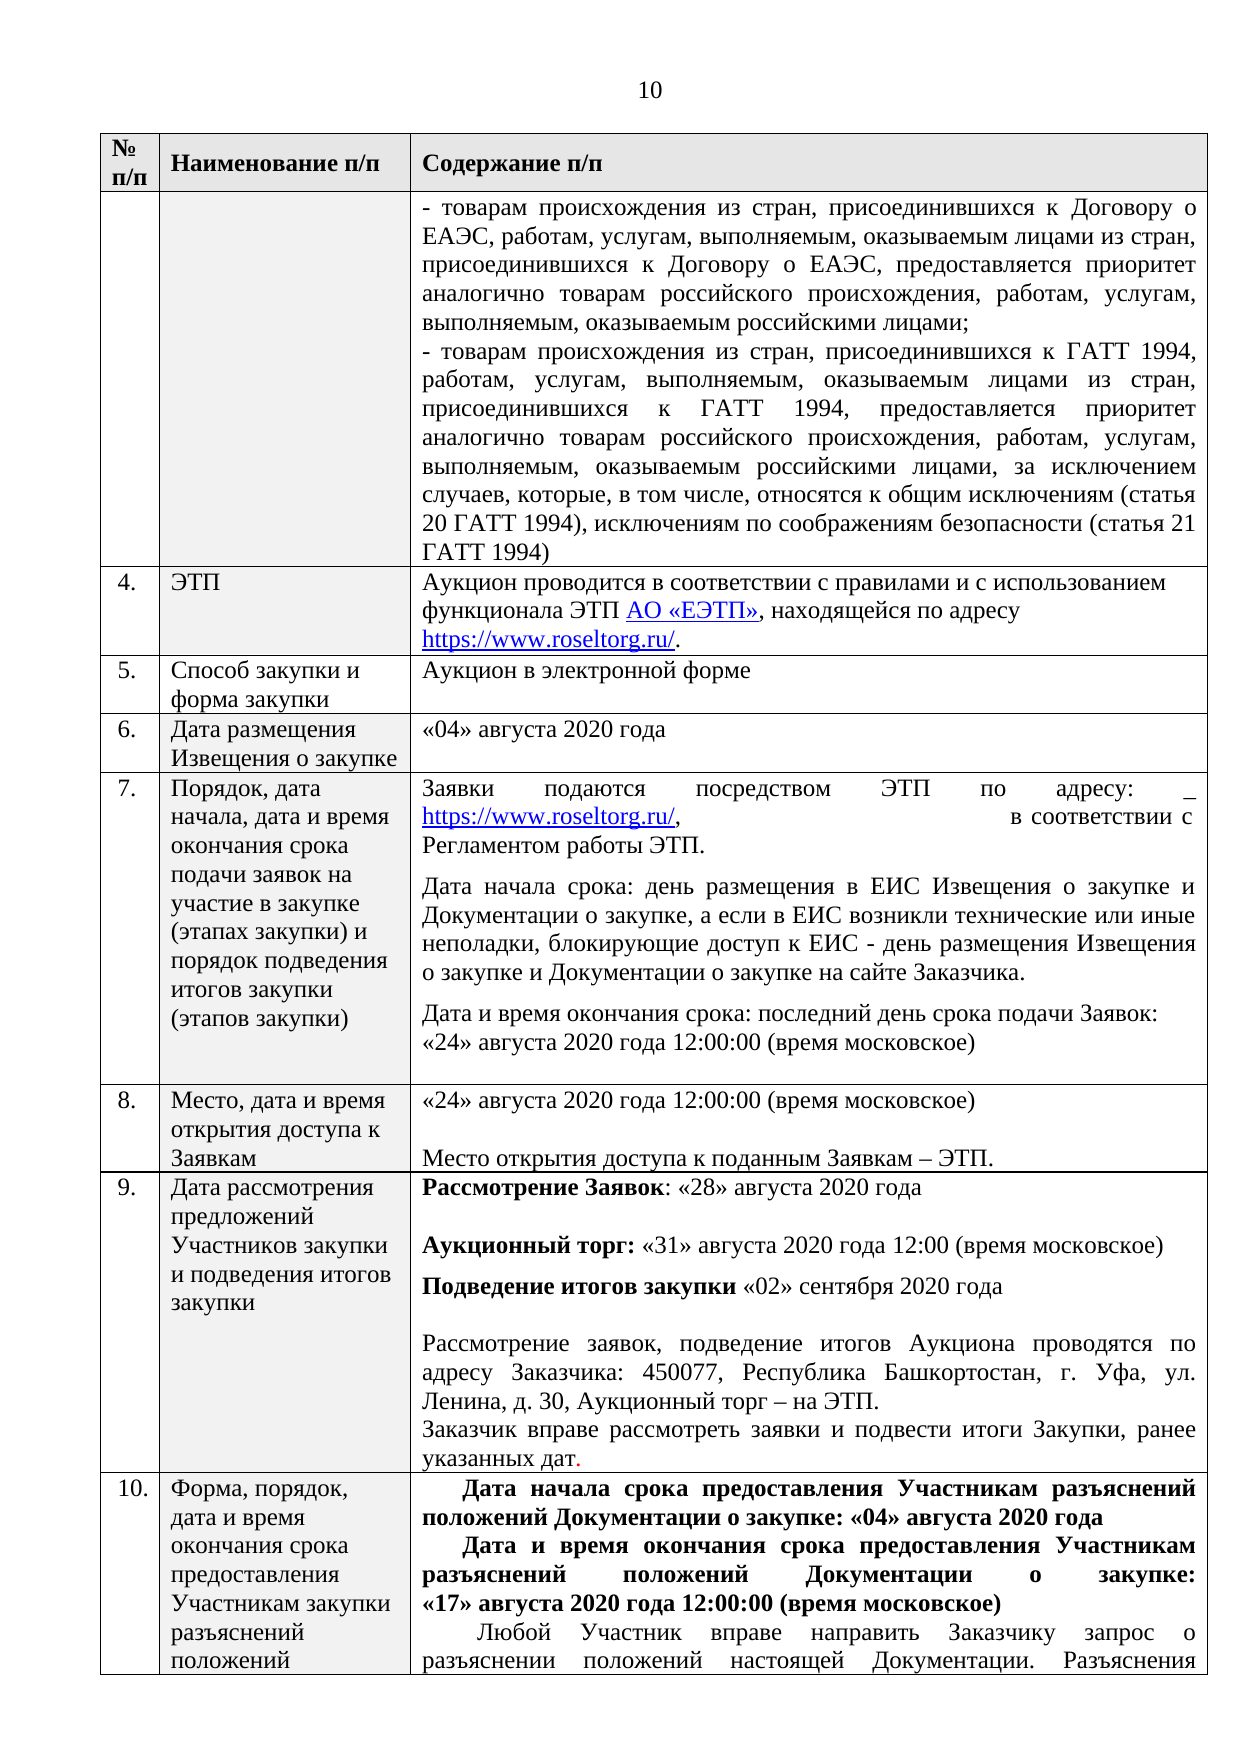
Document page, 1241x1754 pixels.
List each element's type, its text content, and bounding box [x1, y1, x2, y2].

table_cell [160, 1473, 410, 1674]
table_cell Аукцион проводится в соответствии с правилами и с использованием функционала ЭТП АО «ЕЭТП», находящейся по адресу https://www.roseltorg.ru/. [411, 567, 1207, 654]
table_cell [101, 773, 159, 1084]
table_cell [160, 192, 410, 566]
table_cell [411, 192, 1207, 566]
table_cell Заявки подаются посредством ЭТП по адресу: _ https://www.roseltorg.ru/, в соответствии с Регламентом работы ЭТП. Дата начала срока: день размещения в ЕИС Извещения о закупке и Документации о закупке, а если в ЕИС возникли технические или иные неполадки, блокирующие доступ к ЕИС - день размещения Извещения о закупке и Документации о закупке на сайте Заказчика. Дата и время окончания срока: последний день срока подачи Заявок: 12:00:00 (время московское) [411, 773, 1207, 1084]
table_cell [101, 567, 159, 654]
table_cell Рассмотрение Заявок: Аукционный торг: 12:00 (время московское) Подведение итогов закупки Рассмотрение заявок, подведение итогов Аукциона проводятся по адресу Заказчика: 450077, Республика Башкортостан, г. Уфа, ул. Ленина, д. 30, Аукционный торг – на ЭТП. Заказчик вправе рассмотреть заявки и подвести итоги Закупки, ранее указанных дат. [411, 1173, 1207, 1472]
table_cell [411, 1473, 1207, 1674]
table_cell Порядок, дата начала, дата и время окончания срока подачи заявок на участие в закупке (этапах закупки) и порядок подведения итогов закупки (этапов закупки) [160, 773, 410, 1084]
table_cell [101, 714, 159, 772]
table_header № п/п [101, 134, 159, 191]
table_cell Место, дата и время открытия доступа к Заявкам [160, 1085, 410, 1171]
table_cell 12:00:00 (время московское) Место открытия доступа к поданным Заявкам – ЭТП. [411, 1085, 1207, 1171]
table_cell [101, 1085, 159, 1171]
table_cell Дата рассмотрения предложений Участников закупки и подведения итогов закупки [160, 1173, 410, 1472]
table_cell [411, 714, 1207, 772]
table_cell ЭТП [160, 567, 410, 654]
table_cell [101, 1473, 159, 1674]
table_header Содержание п/п [411, 134, 1207, 191]
table_cell Аукцион в электронной форме [411, 656, 1207, 713]
table_header Наименование п/п [160, 134, 410, 191]
table_cell Дата размещения Извещения о закупке [160, 714, 410, 772]
table_cell Способ закупки и форма закупки [160, 656, 410, 713]
table_cell [101, 656, 159, 713]
table_cell [101, 1173, 159, 1472]
table_cell [101, 192, 159, 566]
